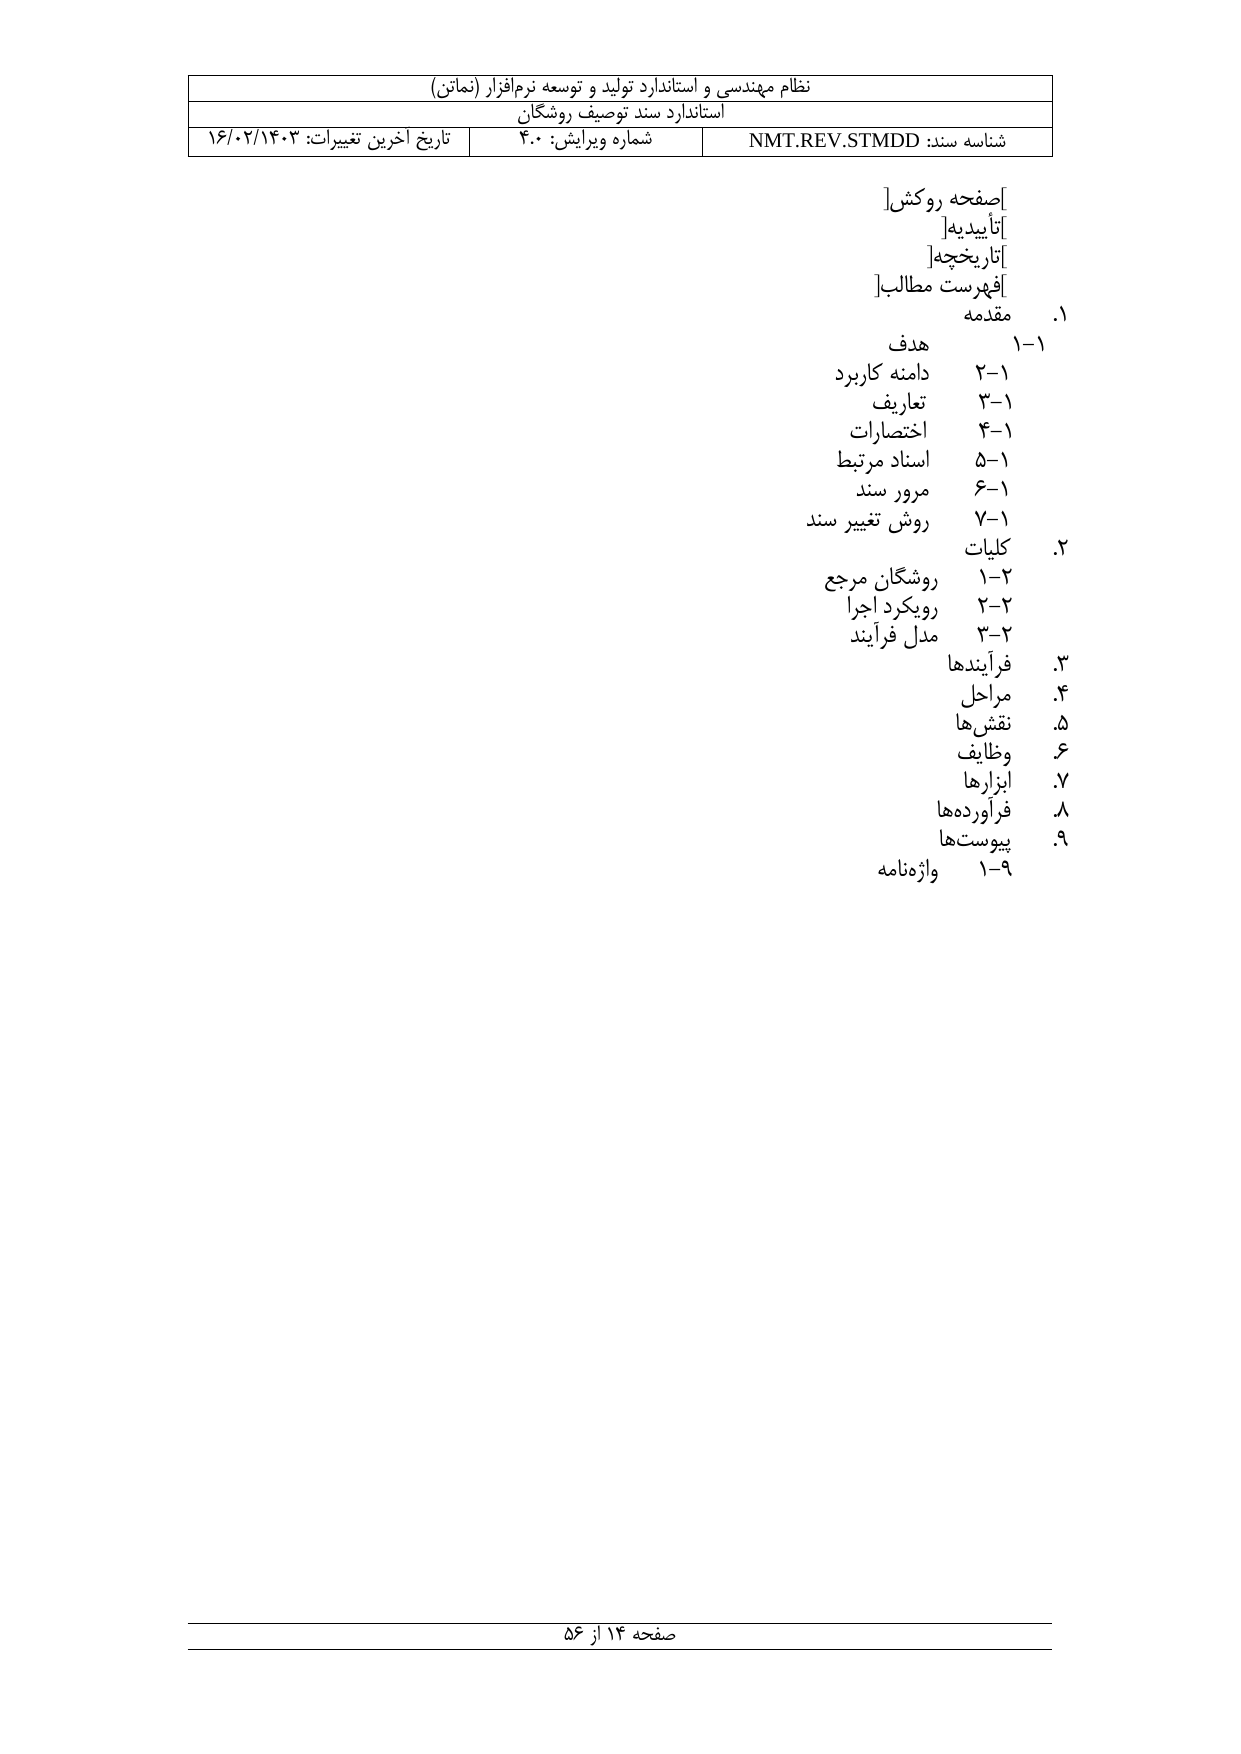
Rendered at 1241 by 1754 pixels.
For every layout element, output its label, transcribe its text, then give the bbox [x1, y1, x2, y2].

list مقدمه [187, 302, 1052, 332]
text 6-1 مرور سند [187, 477, 1011, 507]
list مراحل [187, 682, 1052, 711]
text 5-1 اسناد مرتبط [187, 448, 1011, 477]
list وظايف [187, 740, 1052, 769]
text 1-2 روشگان مرجع [187, 565, 1013, 594]
list كليات [187, 536, 1052, 565]
text ]تاريخچه[ [187, 244, 1007, 273]
list نقش‌ها [187, 711, 1052, 740]
text 1-9 واژه‌نامه [187, 857, 1013, 886]
list فرآورده‌ها [187, 798, 1052, 827]
text 2-1 دامنه كاربرد [187, 361, 1011, 390]
text 7-1 روش تغيير سند [187, 507, 1011, 536]
text ]فهرست مطالب[ [187, 273, 1007, 302]
list ابزارها [187, 769, 1052, 798]
text 3-1 تعاريف [187, 390, 1014, 419]
text ]تأییديه[ [187, 215, 1007, 244]
list پيوست‌ها [187, 827, 1052, 857]
list فرآيندها [187, 652, 1052, 682]
list هدف [187, 332, 1011, 361]
text ]صفحه روكش[ [187, 186, 1007, 215]
text 3-2 مدل فرآيند [187, 623, 1013, 652]
text 4-1 اختصارات [187, 419, 1014, 448]
text 2-2 رویکرد اجرا [187, 594, 1013, 623]
